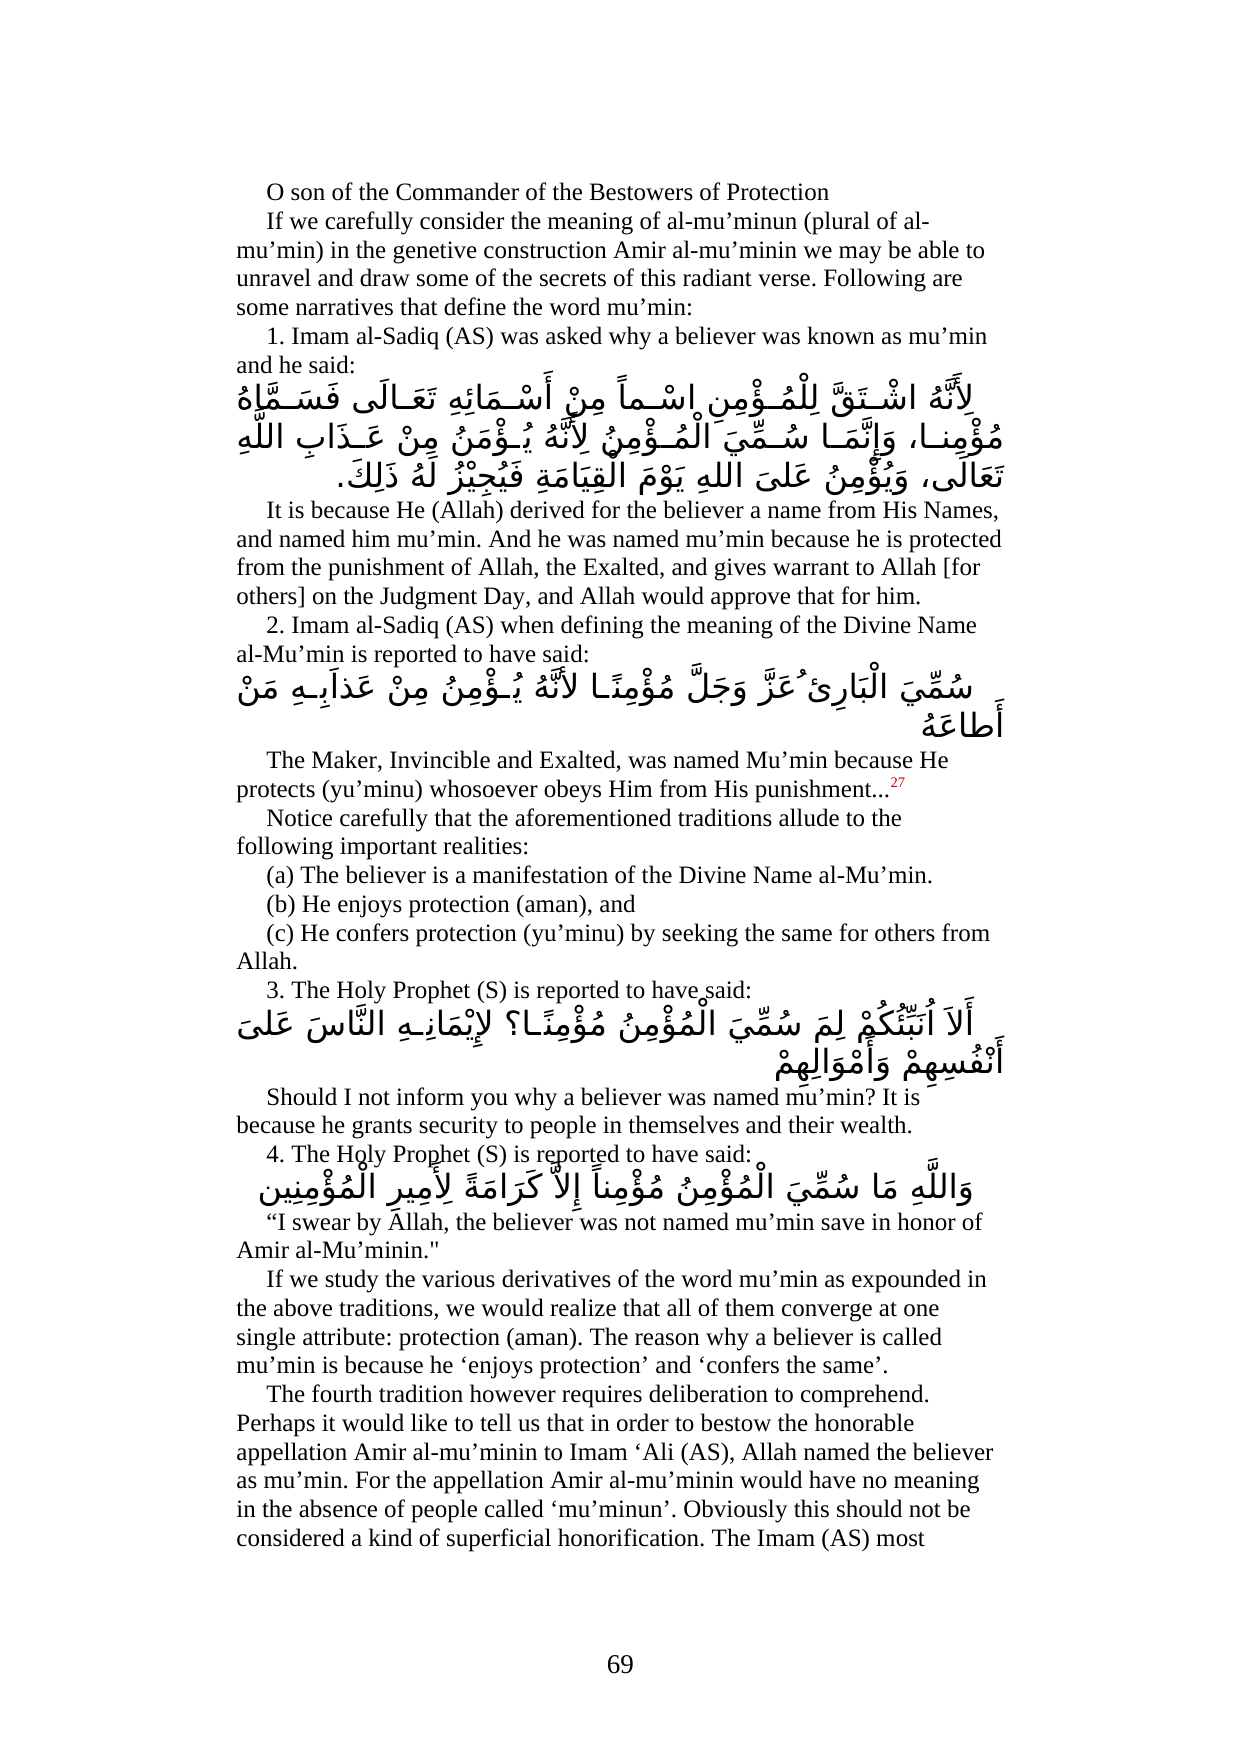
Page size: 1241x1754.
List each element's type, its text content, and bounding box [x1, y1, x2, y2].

text وَاللَّهِ مَا سُمِّيَ الْمُؤْمِنُ مُؤْمِناً إِلاَّ كَرَامَةً لِأَمِيرِ الْمُؤْمِنِين [236, 1168, 1004, 1207]
text (b) He enjoys protection (aman), and [236, 889, 1004, 918]
text The Maker, Invincible and Exalted, was named Mu’min because He protects (yu’minu) whosoever obeys Him from His punishment...27 [236, 745, 1004, 803]
text Should I not inform you why a believer was named mu’min? It is because he grants security to people in themselves and their wealth. [236, 1082, 1004, 1139]
text It is because He (Allah) derived for the believer a name from His Names, and named him mu’min. And he was named mu’min because he is protected from the punishment of Allah, the Exalted, and gives warrant to Allah [for others] on the Judgment Day, and Allah would approve that for him. [236, 495, 1004, 610]
text سُمِّيَ الْبَارِئ ُعَزَّ وَجَلَّ مُؤْمِنًا لأنَّهُ يُؤْمِنُ مِنْ عَذاَبِهِ مَنْ أَطاعَهُ [236, 667, 1004, 745]
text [236, 1379, 1004, 1552]
text (a) The believer is a manifestation of the Divine Name al-Mu’min. [236, 860, 1004, 889]
text لِأَنَّهُ اشْتَقَّ لِلْمُؤْمِنِ اسْماً مِنْ أَسْمَائِهِ تَعَالَى فَسَمَّاهُ مُؤْمِنا، وَإِنَّمَا سُمِّيَ الْمُؤْمِنُ لِأَنَّهُ يُؤْمَنُ مِنْ عَذَابِ اللَّهِ تَعَالَى، وَيُؤْمِنُ عَلىَ اللهِ يَوْمَ الْقِيَامَةِ فَيُجِيْزُ لَهُ ذَلِكَ. [236, 378, 1004, 495]
text O son of the Commander of the Bestowers of Protection [236, 177, 1004, 206]
text If we study the various derivatives of the word mu’min as expounded in the above traditions, we would realize that all of them converge at one single attribute: protection (aman). The reason why a believer is called mu’min is because he ‘enjoys protection’ and ‘confers the same’. [236, 1264, 1004, 1379]
text 1. Imam al-Sadiq (AS) was asked why a believer was known as mu’min and he said: [236, 321, 1004, 378]
text أَلاَ اُنَبِّئُكُمْ لِمَ سُمِّيَ الْمُؤْمِنُ مُؤْمِنًا؟ لإِيْمَانِهِ النَّاسَ عَلىَ أَنْفُسِهِمْ وَأَمْوَالِهِمْ [236, 1004, 1004, 1082]
text 2. Imam al-Sadiq (AS) when defining the meaning of the Divine Name al-Mu’min is reported to have said: [236, 610, 1004, 667]
text If we carefully consider the meaning of al-mu’minun (plural of al-mu’min) in the genetive construction Amir al-mu’minin we may be able to unravel and draw some of the secrets of this radiant verse. Following are some narratives that define the word mu’min: [236, 206, 1004, 321]
text 4. The Holy Prophet (S) is reported to have said: [236, 1139, 1004, 1168]
text (c) He confers protection (yu’minu) by seeking the same for others from Allah. [236, 918, 1004, 975]
text Notice carefully that the aforementioned traditions allude to the following important realities: [236, 803, 1004, 860]
text “I swear by Allah, the believer was not named mu’min save in honor of Amir al-Mu’minin." [236, 1207, 1004, 1264]
text 3. The Holy Prophet (S) is reported to have said: [236, 975, 1004, 1004]
